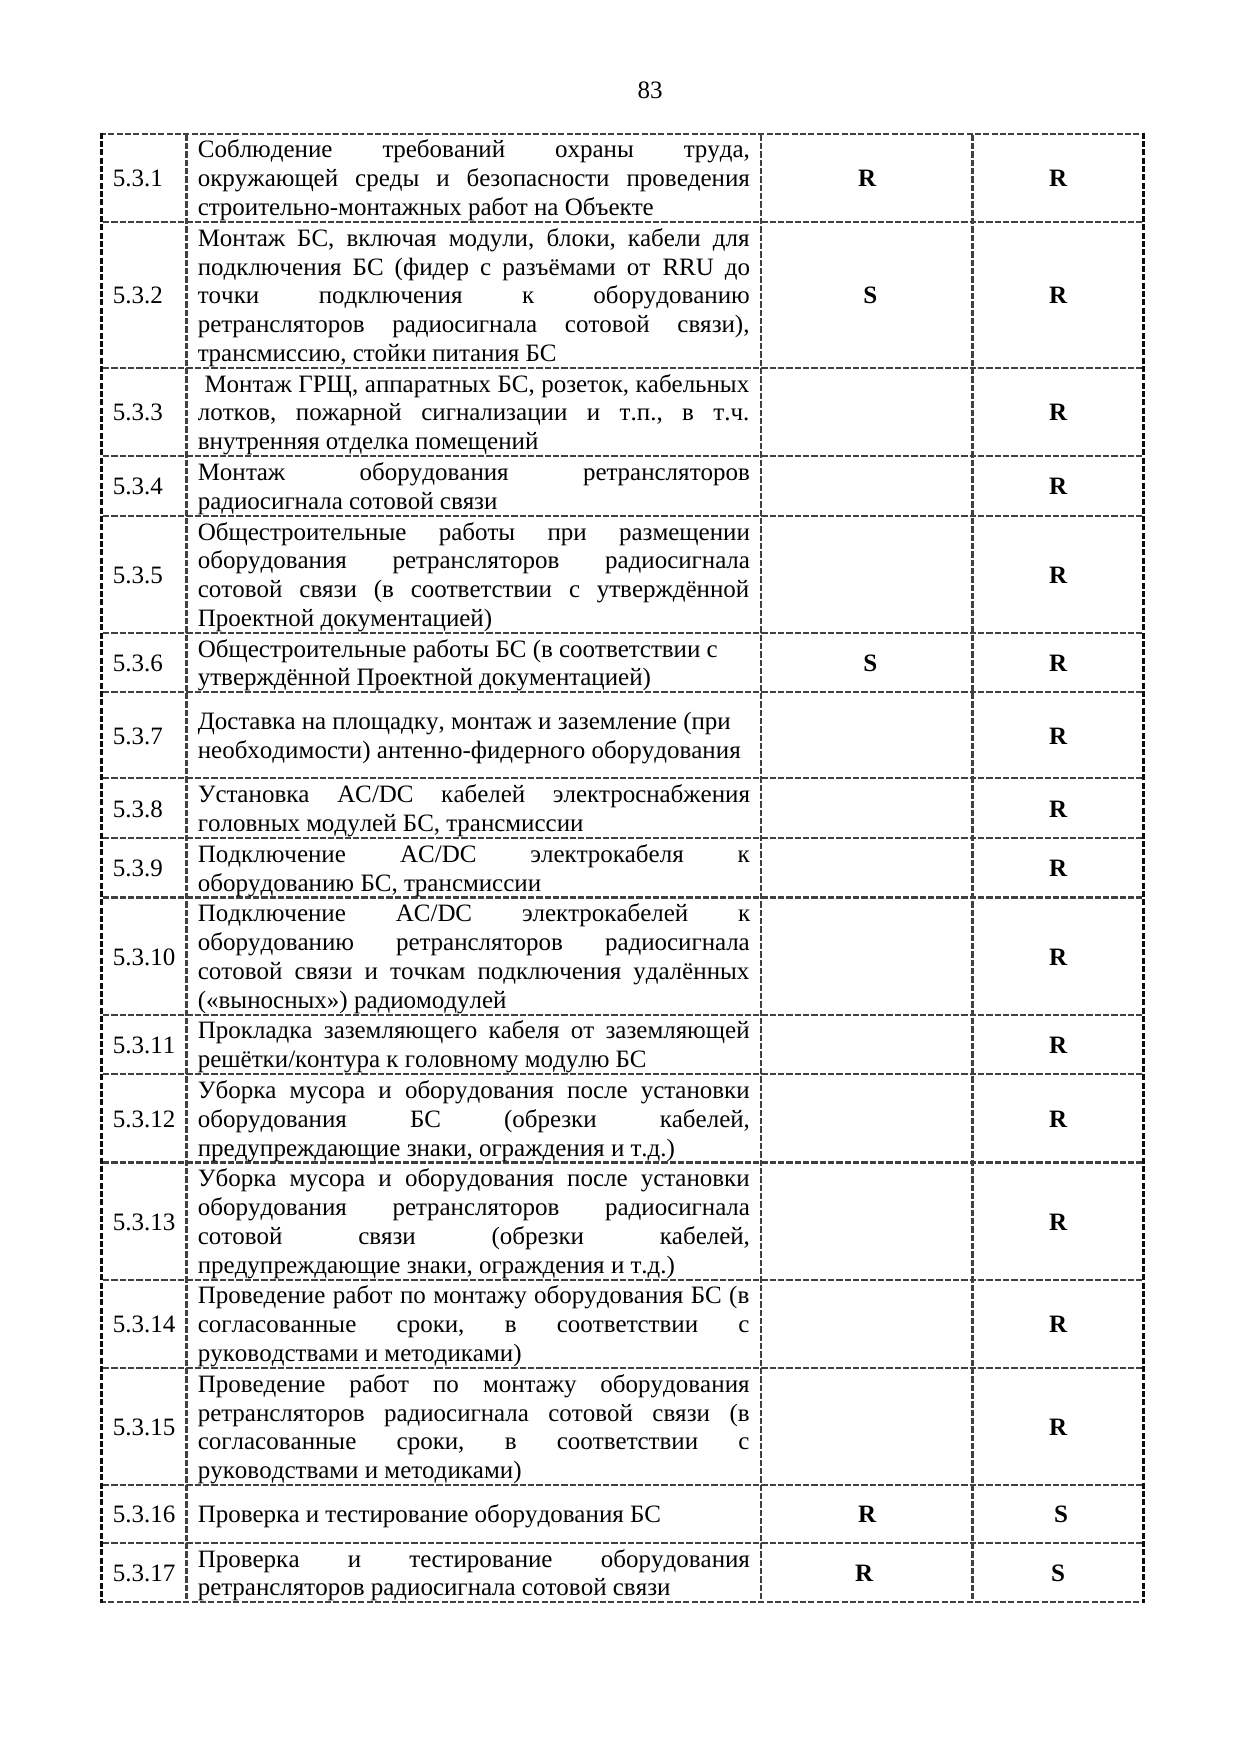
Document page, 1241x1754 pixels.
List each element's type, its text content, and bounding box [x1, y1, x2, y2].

table_cell R [973, 1279, 1143, 1367]
table_cell S [973, 1542, 1143, 1601]
table_cell Проверка и тестирование оборудования ретрансляторов радиосигнала сотовой связи [186, 1542, 761, 1601]
table_cell 5.3.12 [101, 1073, 186, 1161]
table_cell R [973, 1161, 1143, 1278]
table_cell R [973, 691, 1143, 777]
table_cell R [973, 837, 1143, 896]
table_cell [761, 777, 972, 837]
table_cell [761, 837, 972, 896]
table_cell Монтаж БС, включая модули, блоки, кабели для подключения БС (фидер с разъёмами от RRU до точки подключения к оборудованию ретрансляторов радиосигнала сотовой связи), трансмиссию, стойки питания БС [186, 221, 761, 367]
table_cell Подключение AC/DC электрокабелей к оборудованию ретрансляторов радиосигнала сотовой связи и точкам подключения удалённых («выносных») радиомодулей [186, 896, 761, 1013]
table_cell R [973, 1367, 1143, 1484]
table_cell Монтаж оборудования ретрансляторов радиосигнала сотовой связи [186, 455, 761, 514]
table_cell Установка AC/DC кабелей электроснабжения головных модулей БС, трансмиссии [186, 777, 761, 837]
table_cell [761, 1161, 972, 1278]
table_cell R [973, 367, 1143, 455]
table_cell R [761, 1542, 972, 1601]
table_cell S [761, 632, 972, 691]
table_cell Прокладка заземляющего кабеля от заземляющей решётки/контура к головному модулю БС [186, 1014, 761, 1073]
table_cell 5.3.1 [101, 133, 186, 221]
table_cell Проверка и тестирование оборудования БС [186, 1484, 761, 1542]
table_cell 5.3.10 [101, 896, 186, 1013]
table_cell 5.3.4 [101, 455, 186, 514]
table_cell 5.3.15 [101, 1367, 186, 1484]
table_cell S [973, 1484, 1143, 1542]
table_cell 5.3.16 [101, 1484, 186, 1542]
table_cell R [973, 133, 1143, 221]
table_cell 5.3.14 [101, 1279, 186, 1367]
table_cell R [973, 455, 1143, 514]
table_cell R [761, 1484, 972, 1542]
table_cell [761, 515, 972, 632]
table_cell S [761, 221, 972, 367]
table_cell R [973, 1073, 1143, 1161]
table_cell Уборка мусора и оборудования после установки оборудования БС (обрезки кабелей, предупреждающие знаки, ограждения и т.д.) [186, 1073, 761, 1161]
table_cell 5.3.17 [101, 1542, 186, 1601]
table_cell Общестроительные работы при размещении оборудования ретрансляторов радиосигнала сотовой связи (в соответствии с утверждённой Проектной документацией) [186, 515, 761, 632]
table_cell 5.3.7 [101, 691, 186, 777]
table_cell [761, 1073, 972, 1161]
table_cell Монтаж ГРЩ, аппаратных БС, розеток, кабельных лотков, пожарной сигнализации и т.п., в т.ч. внутренняя отделка помещений [186, 367, 761, 455]
table_cell [761, 1014, 972, 1073]
table_cell [761, 896, 972, 1013]
table_cell 5.3.13 [101, 1161, 186, 1278]
table_cell 5.3.9 [101, 837, 186, 896]
table_cell R [973, 777, 1143, 837]
table_cell 5.3.8 [101, 777, 186, 837]
table_cell Проведение работ по монтажу оборудования БС (в согласованные сроки, в соответствии с руководствами и методиками) [186, 1279, 761, 1367]
table_cell [761, 455, 972, 514]
table_cell Доставка на площадку, монтаж и заземление (при необходимости) антенно-фидерного оборудования [186, 691, 761, 777]
table_cell [761, 1279, 972, 1367]
table_cell R [973, 896, 1143, 1013]
table_cell R [761, 133, 972, 221]
table_cell [761, 691, 972, 777]
table_cell 5.3.6 [101, 632, 186, 691]
table_cell Общестроительные работы БС (в соответствии с утверждённой Проектной документацией) [186, 632, 761, 691]
table_cell 5.3.2 [101, 221, 186, 367]
table_cell [761, 1367, 972, 1484]
table_cell Подключение AC/DC электрокабеля к оборудованию БС, трансмиссии [186, 837, 761, 896]
table_cell Уборка мусора и оборудования после установки оборудования ретрансляторов радиосигнала сотовой связи (обрезки кабелей, предупреждающие знаки, ограждения и т.д.) [186, 1161, 761, 1278]
table_cell 5.3.11 [101, 1014, 186, 1073]
table_cell R [973, 1014, 1143, 1073]
table_cell R [973, 515, 1143, 632]
table_cell 5.3.3 [101, 367, 186, 455]
table_cell R [973, 632, 1143, 691]
table_cell R [973, 221, 1143, 367]
table_cell Проведение работ по монтажу оборудования ретрансляторов радиосигнала сотовой связи (в согласованные сроки, в соответствии с руководствами и методиками) [186, 1367, 761, 1484]
table_cell 5.3.5 [101, 515, 186, 632]
table_cell Соблюдение требований охраны труда, окружающей среды и безопасности проведения строительно-монтажных работ на Объекте [186, 133, 761, 221]
table_cell [761, 367, 972, 455]
